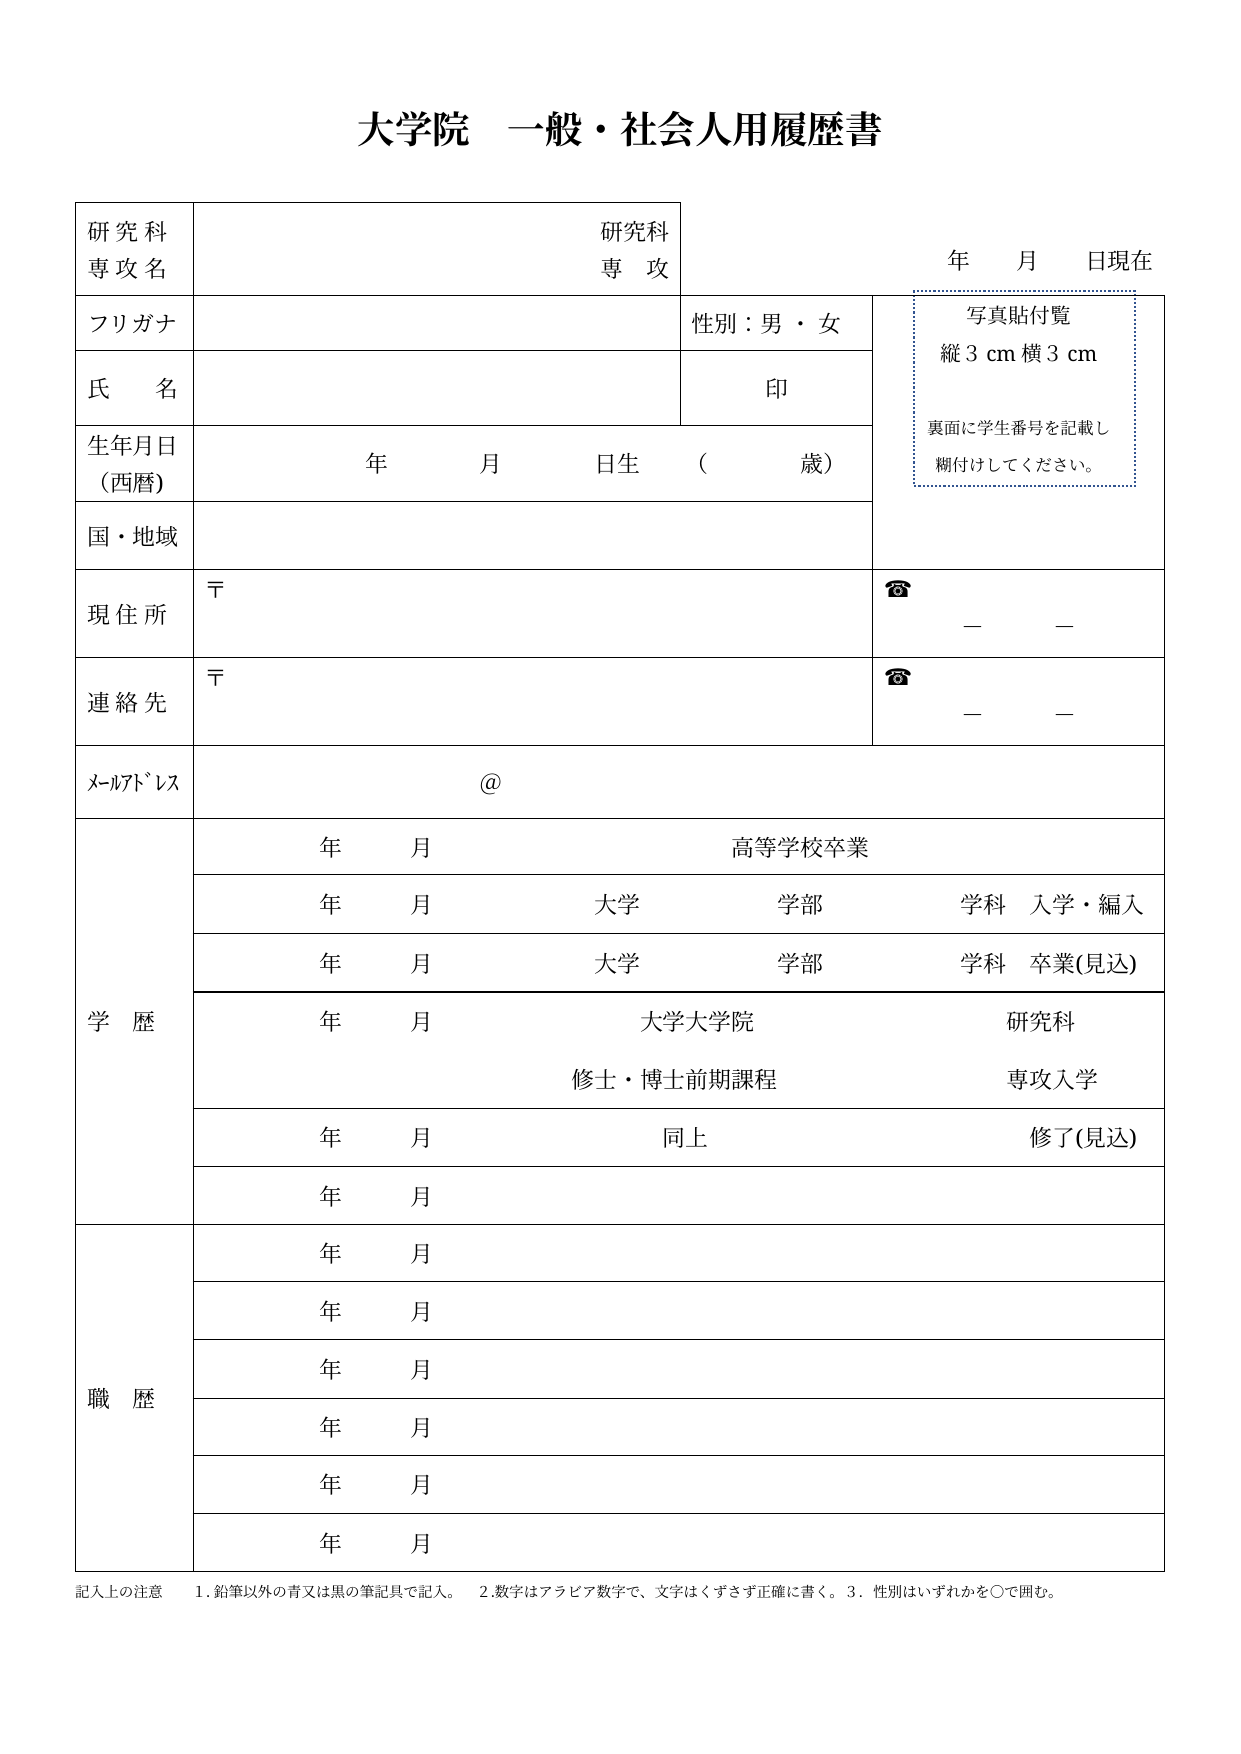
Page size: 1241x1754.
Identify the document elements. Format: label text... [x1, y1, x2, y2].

table_header 年 月 日現在 [681, 202, 1165, 295]
table_cell 〒 [194, 570, 872, 657]
table_cell 印 [681, 351, 872, 424]
table_cell 写真貼付覧 縦３cm 横３cm 裏面に学生番号を記載し 糊付けしてください。 [873, 296, 1164, 569]
table_cell 年 月 大学 学部 学科 卒業(見込) [194, 934, 1164, 991]
table_cell 年 月 大学大学院 研究科 [194, 993, 1164, 1048]
text 記入上の注意 １. 鉛筆以外の青又は黒の筆記具で記入。 ２.数字はアラビア数字で、文字はくずさず正確に書く。３．性別はいずれかを○で囲む。 [75, 1572, 1165, 1609]
table_header 研究科 専攻名 [76, 203, 193, 295]
table_cell フリガナ [76, 296, 193, 350]
table_cell 現住所 [76, 570, 193, 657]
table_cell 年 月 大学 学部 学科 入学・編入 [194, 875, 1164, 933]
table_cell 年 月 日生 （ 歳） [194, 426, 872, 501]
table_cell 年 月 [194, 1399, 1164, 1455]
table_cell ＠ [194, 746, 1164, 817]
table_cell 年 月 [194, 1282, 1164, 1339]
table_cell 年 月 [194, 1225, 1164, 1281]
table_cell 国・地域 [76, 502, 193, 569]
table_cell 修士・博士前期課程 専攻入学 [194, 1048, 1164, 1108]
table_cell 連絡先 [76, 658, 193, 744]
table_cell ﾒｰﾙｱﾄﾞﾚｽ [76, 746, 193, 817]
table_cell [194, 502, 872, 569]
table_cell － － [873, 570, 1164, 657]
table_cell － － [873, 658, 1164, 744]
table_cell 年 月 同上 修了(見込) [194, 1109, 1164, 1166]
table_cell 年 月 高等学校卒業 [194, 819, 1164, 874]
table_cell 性別：男 ・ 女 [681, 296, 872, 350]
table_cell 生年月日 （西暦) [76, 426, 193, 501]
table_cell 学歴 [76, 819, 193, 1223]
text 大学院 一般・社会人用履歴書 [75, 89, 1165, 164]
table_cell [194, 351, 680, 424]
table_cell 年 月 [194, 1167, 1164, 1223]
table_cell 年 月 [194, 1456, 1164, 1512]
table_cell 氏 名 [76, 351, 193, 424]
table_cell 〒 [194, 658, 872, 744]
table_cell 職歴 [76, 1225, 193, 1571]
table_cell [194, 296, 680, 350]
table_cell 年 月 [194, 1514, 1164, 1571]
table_cell 年 月 [194, 1340, 1164, 1398]
table_header 研究科 専 攻 [194, 203, 680, 295]
